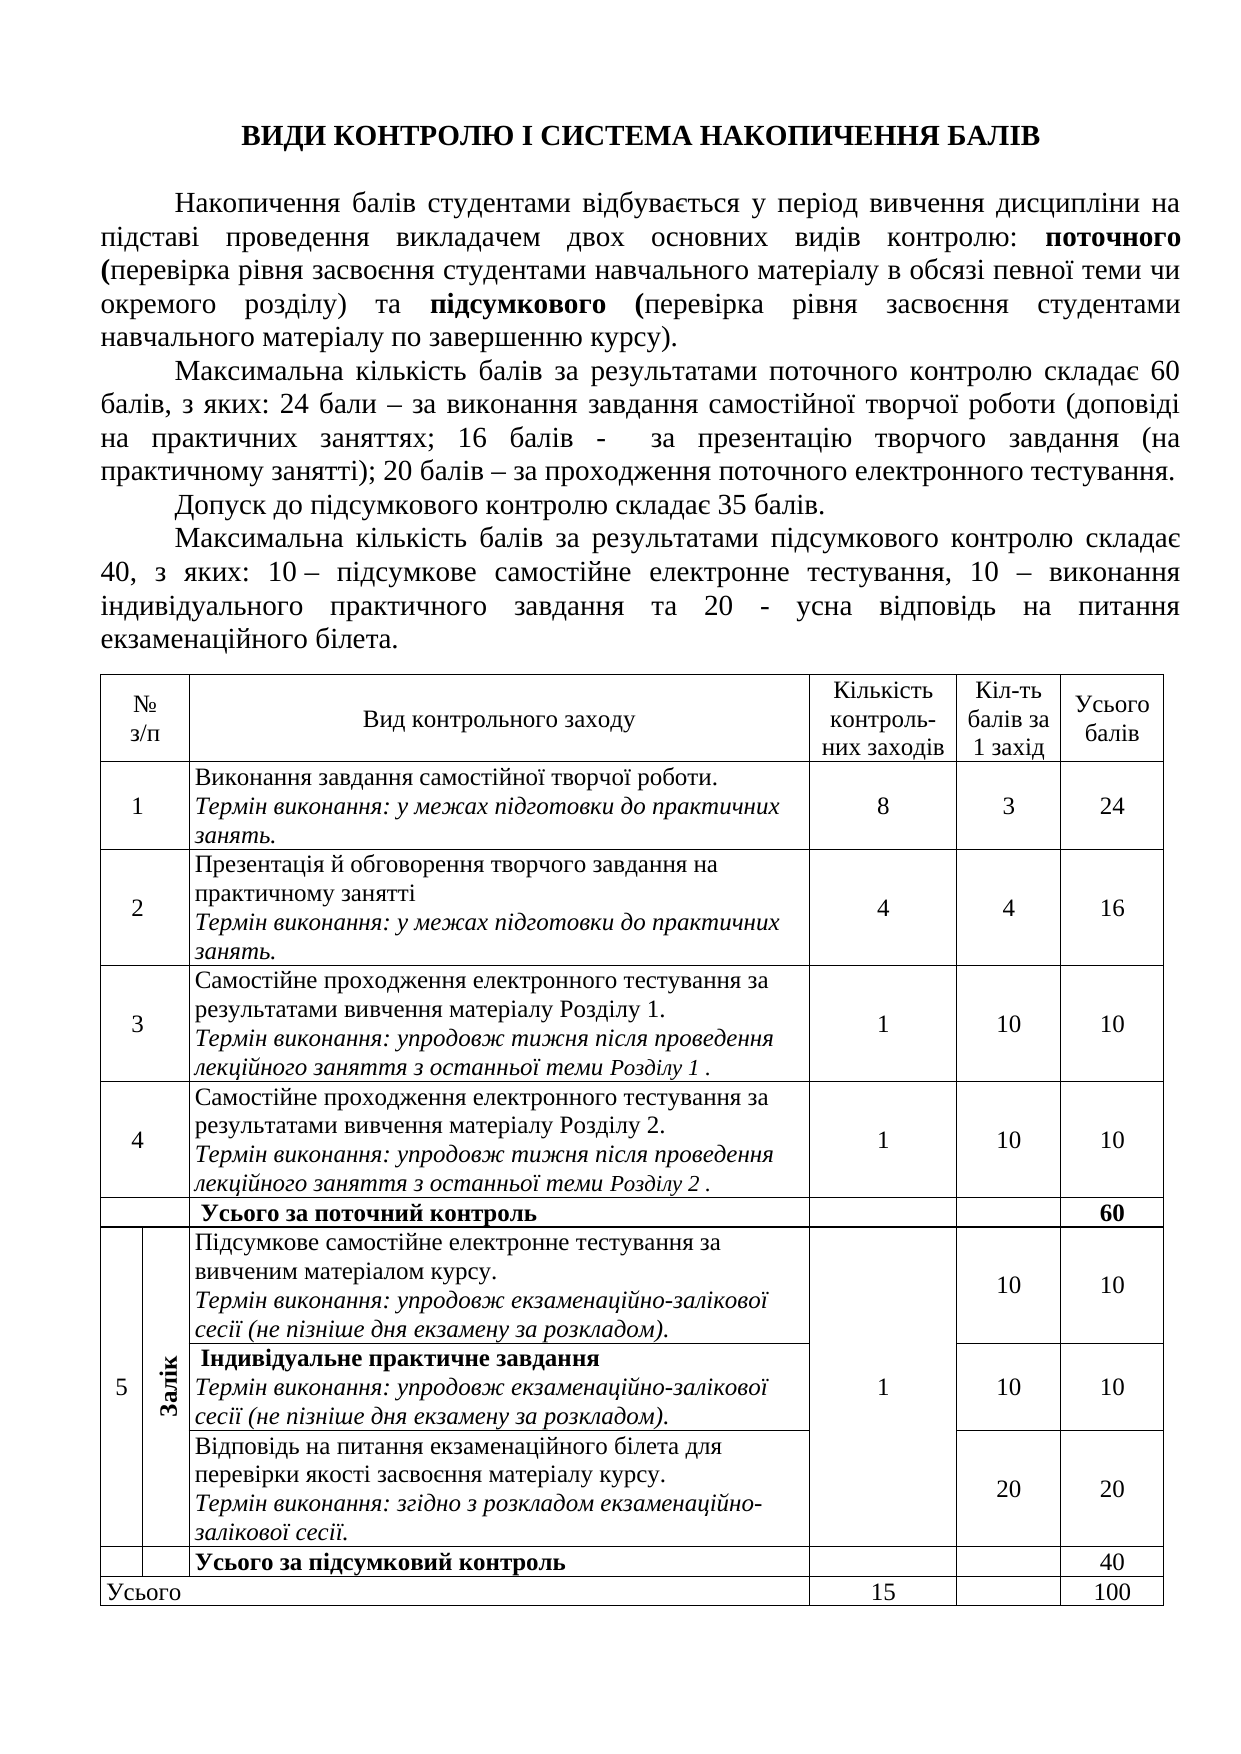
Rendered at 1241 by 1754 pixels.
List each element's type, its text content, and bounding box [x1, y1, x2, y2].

table_cell 4 [957, 850, 1060, 964]
table_cell [957, 1547, 1060, 1576]
table_cell 5 [101, 1228, 142, 1546]
table_cell Усього за підсумковий контроль [190, 1547, 809, 1576]
table_cell 1 [810, 1228, 956, 1546]
table_cell [957, 1198, 1060, 1226]
table_cell Самостійне проходження електронного тестування за результатами вивчення матеріалу Розділу 1. Термін виконання: упродовж тижня після проведення лекційного заняття з останньої теми Розділу 1 . [190, 966, 809, 1081]
table_cell 3 [101, 966, 189, 1081]
table_cell 2 [101, 850, 189, 964]
table_cell Усього [101, 1577, 809, 1605]
table_cell 60 [1061, 1198, 1163, 1226]
table_cell [101, 1198, 189, 1226]
table_cell 10 [1061, 1344, 1163, 1430]
table_header Вид контрольного заходу [190, 675, 809, 761]
table_cell 15 [810, 1577, 956, 1605]
table_cell 40 [1061, 1547, 1163, 1576]
table_cell 3 [957, 762, 1060, 848]
table_cell 8 [810, 762, 956, 848]
table_header Кіл-ть балів за 1 захід [957, 675, 1060, 761]
table_cell 10 [1061, 1228, 1163, 1342]
table_cell 10 [1061, 966, 1163, 1081]
table_cell [810, 1547, 956, 1576]
table_cell 10 [957, 1082, 1060, 1197]
table_cell [101, 1547, 142, 1576]
table_cell Підсумкове самостійне електронне тестування за вивченим матеріалом курсу. Термін виконання: упродовж екзаменаційно-залікової сесії (не пізніше дня екзамену за розкладом). [190, 1228, 809, 1342]
table_cell 10 [957, 1344, 1060, 1430]
table_cell 16 [1061, 850, 1163, 964]
text Максимальна кількість балів за результатами підсумкового контролю складає 40, з яких: 10 – підсумкове самостійне електронне тестування, 10 – виконання індивідуального практичного завдання та 20 - усна відповідь на питання екзаменаційного білета. [100, 521, 1181, 655]
table_cell Виконання завдання самостійної творчої роботи. Термін виконання: у межах підготовки до практичних занять. [190, 762, 809, 848]
table_cell 4 [101, 1082, 189, 1197]
text Допуск до підсумкового контролю складає 35 балів. [100, 487, 1181, 521]
table_cell 20 [1061, 1431, 1163, 1546]
text Накопичення балів студентами відбувається у період вивчення дисципліни на підставі проведення викладачем двох основних видів контролю: поточного (перевірка рівня засвоєння студентами навчального матеріалу в обсязі певної теми чи окремого розділу) та підсумкового (перевірка рівня засвоєння студентами навчального матеріалу по завершенню курсу). [100, 185, 1181, 353]
table_cell 100 [1061, 1577, 1163, 1605]
table_cell [143, 1547, 189, 1576]
table_cell Відповідь на питання екзаменаційного білета для перевірки якості засвоєння матеріалу курсу. Термін виконання: згідно з розкладом екзаменаційно-залікової сесії. [190, 1431, 809, 1546]
table_cell 10 [957, 966, 1060, 1081]
table_cell Самостійне проходження електронного тестування за результатами вивчення матеріалу Розділу 2. Термін виконання: упродовж тижня після проведення лекційного заняття з останньої теми Розділу 2 . [190, 1082, 809, 1197]
table_cell 1 [810, 966, 956, 1081]
table_cell Залік [143, 1228, 189, 1546]
table_cell Презентація й обговорення творчого завдання на практичному занятті Термін виконання: у межах підготовки до практичних занять. [190, 850, 809, 964]
table_cell Індивідуальне практичне завдання Термін виконання: упродовж екзаменаційно-залікової сесії (не пізніше дня екзамену за розкладом). [190, 1344, 809, 1430]
table_cell Усього за поточний контроль [190, 1198, 809, 1226]
table_cell [957, 1577, 1060, 1605]
table_cell 24 [1061, 762, 1163, 848]
table_cell 20 [957, 1431, 1060, 1546]
table_cell 4 [810, 850, 956, 964]
table_header № з/п [101, 675, 189, 761]
table_header Усього балів [1061, 675, 1163, 761]
text Максимальна кількість балів за результатами поточного контролю складає 60 балів, з яких: 24 бали – за виконання завдання самостійної творчої роботи (доповіді на практичних заняттях; 16 балів - за презентацію творчого завдання (на практичному занятті); 20 балів – за проходження поточного електронного тестування. [100, 353, 1181, 487]
table_header Кількість контроль-них заходів [810, 675, 956, 761]
table_cell 10 [1061, 1082, 1163, 1197]
table_cell 10 [957, 1228, 1060, 1342]
table_cell [810, 1198, 956, 1226]
table_cell 1 [101, 762, 189, 848]
table_cell 1 [810, 1082, 956, 1197]
text ВИДИ КОНТРОЛЮ І СИСТЕМА НАКОПИЧЕННЯ БАЛІВ [100, 118, 1181, 152]
